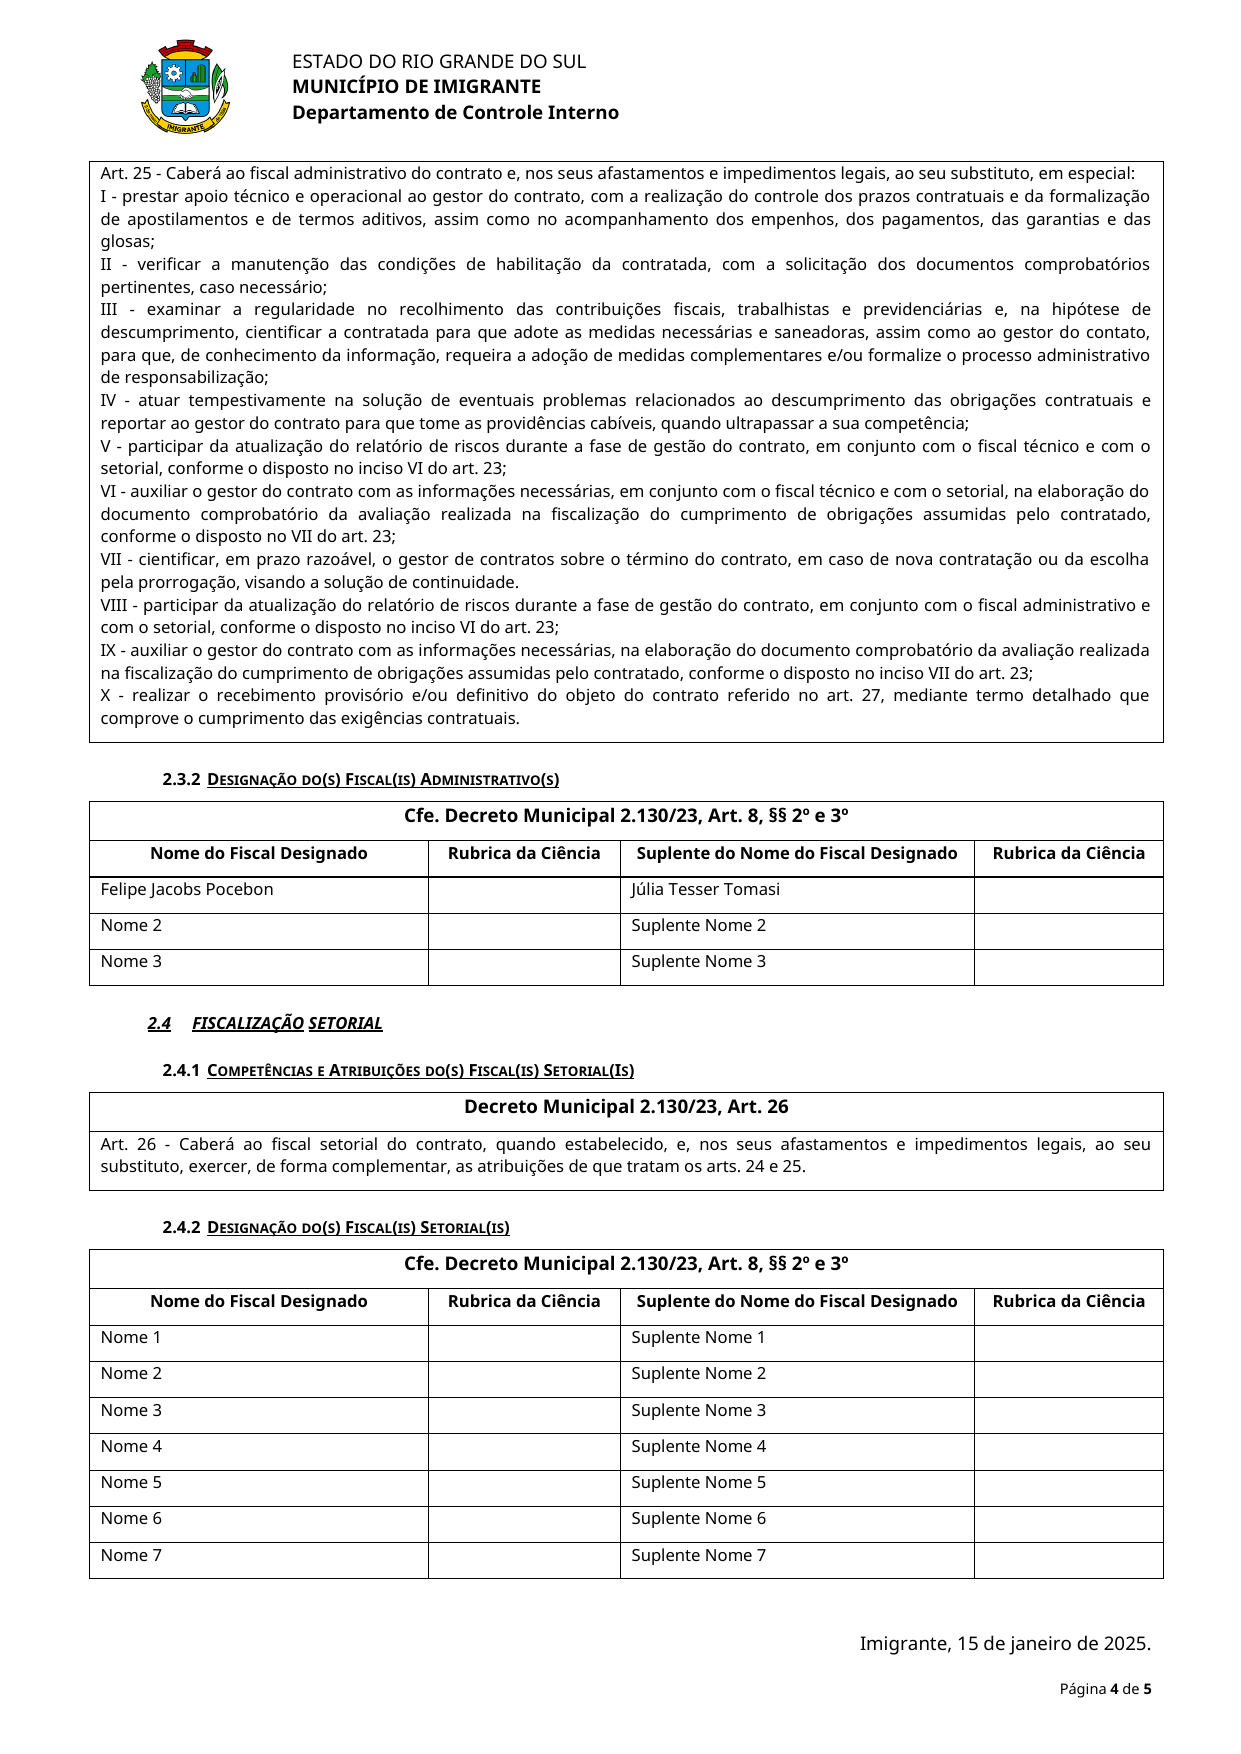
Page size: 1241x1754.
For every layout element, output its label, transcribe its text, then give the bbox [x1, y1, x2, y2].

table_cell [975, 878, 1163, 913]
table_cell [429, 1471, 620, 1506]
subtitle Fiscalização Setorial [148, 1011, 1152, 1034]
subtitle Designação do(s) Fiscal(is) Administrativo(s) [162, 768, 1152, 791]
text Imigrante, 15 de janeiro de 2025. [89, 1630, 1152, 1656]
subtitle Designação do(s) Fiscal(is) Setorial(is) [162, 1216, 1152, 1239]
table_cell Suplente Nome 5 [621, 1471, 974, 1506]
table_cell [975, 1471, 1163, 1506]
table_cell Nome 2 [90, 1362, 428, 1397]
table_cell [975, 950, 1163, 985]
table_cell Rubrica da Ciência [429, 1289, 620, 1324]
table_cell Art. 26 - Caberá ao fiscal setorial do contrato, quando estabelecido, e, nos seus afastamentos e impedimentos legais, ao seu substituto, exercer, de forma complementar, as atribuições de que tratam os arts. 24 e 25. [90, 1132, 1163, 1190]
table_cell Nome 3 [90, 950, 428, 985]
table_cell [429, 1362, 620, 1397]
table_cell [975, 914, 1163, 949]
table_cell Nome 7 [90, 1543, 428, 1578]
table_cell Suplente Nome 4 [621, 1434, 974, 1469]
table_cell Nome 4 [90, 1434, 428, 1469]
table_cell [429, 1507, 620, 1542]
table_cell Nome 6 [90, 1507, 428, 1542]
table_cell Suplente do Nome do Fiscal Designado [621, 841, 974, 876]
table_cell [975, 1398, 1163, 1433]
table_cell [429, 914, 620, 949]
table_cell Júlia Tesser Tomasi [621, 878, 974, 913]
table_header Cfe. Decreto Municipal 2.130/23, Art. 8, §§ 2º e 3º [90, 1250, 1163, 1288]
table_cell Suplente Nome 6 [621, 1507, 974, 1542]
table_cell [975, 1362, 1163, 1397]
table_cell Rubrica da Ciência [429, 841, 620, 876]
table_cell Nome 1 [90, 1326, 428, 1361]
table_cell [429, 1434, 620, 1469]
table_cell [975, 1543, 1163, 1578]
table_cell [429, 950, 620, 985]
table_header Decreto Municipal 2.130/23, Art. 26 [90, 1093, 1163, 1131]
table_cell Felipe Jacobs Pocebon [90, 878, 428, 913]
picture [138, 38, 232, 135]
table_cell Nome 5 [90, 1471, 428, 1506]
table_cell Suplente Nome 3 [621, 950, 974, 985]
table_cell Suplente Nome 2 [621, 1362, 974, 1397]
table_cell Suplente Nome 1 [621, 1326, 974, 1361]
table_header Cfe. Decreto Municipal 2.130/23, Art. 8, §§ 2º e 3º [90, 802, 1163, 840]
table_cell [429, 1543, 620, 1578]
table_cell Suplente do Nome do Fiscal Designado [621, 1289, 974, 1324]
table_cell [429, 1398, 620, 1433]
table_cell Rubrica da Ciência [975, 841, 1163, 876]
table_cell Suplente Nome 3 [621, 1398, 974, 1433]
subtitle Competências e Atribuições do(s) Fiscal(is) Setorial(Is) [162, 1059, 1152, 1082]
table_cell Nome do Fiscal Designado [90, 841, 428, 876]
table_cell [429, 878, 620, 913]
table_cell Suplente Nome 2 [621, 914, 974, 949]
table_cell Rubrica da Ciência [975, 1289, 1163, 1324]
table_cell Suplente Nome 7 [621, 1543, 974, 1578]
table_cell [975, 1326, 1163, 1361]
table_cell [429, 1326, 620, 1361]
table_cell Nome 2 [90, 914, 428, 949]
table_cell [975, 1507, 1163, 1542]
table_cell Nome 3 [90, 1398, 428, 1433]
table_cell [975, 1434, 1163, 1469]
table_cell Art. 25 - Caberá ao fiscal administrativo do contrato e, nos seus afastamentos e impedimentos legais, ao seu substituto, em especial: I - prestar apoio técnico e operacional ao gestor do contrato, com a realização do controle dos prazos contratuais e da formalização de apostilamentos e de termos aditivos, assim como no acompanhamento dos empenhos, dos pagamentos, das garantias e das glosas; II - verificar a manutenção das condições de habilitação da contratada, com a solicitação dos documentos comprobatórios pertinentes, caso necessário; III - examinar a regularidade no recolhimento das contribuições fiscais, trabalhistas e previdenciárias e, na hipótese de descumprimento, cientificar a contratada para que adote as medidas necessárias e saneadoras, assim como ao gestor do contato, para que, de conhecimento da informação, requeira a adoção de medidas complementares e/ou formalize o processo administrativo de responsabilização; IV - atuar tempestivamente na solução de eventuais problemas relacionados ao descumprimento das obrigações contratuais e reportar ao gestor do contrato para que tome as providências cabíveis, quando ultrapassar a sua competência; V - participar da atualização do relatório de riscos durante a fase de gestão do contrato, em conjunto com o fiscal técnico e com o setorial, conforme o disposto no inciso VI do art. 23; VI - auxiliar o gestor do contrato com as informações necessárias, em conjunto com o fiscal técnico e com o setorial, na elaboração do documento comprobatório da avaliação realizada na fiscalização do cumprimento de obrigações assumidas pelo contratado, conforme o disposto no VII do art. 23; VII - cientificar, em prazo razoável, o gestor de contratos sobre o término do contrato, em caso de nova contratação ou da escolha pela prorrogação, visando a solução de continuidade. VIII - participar da atualização do relatório de riscos durante a fase de gestão do contrato, em conjunto com o fiscal administrativo e com o setorial, conforme o disposto no inciso VI do art. 23; IX - auxiliar o gestor do contrato com as informações necessárias, na elaboração do documento comprobatório da avaliação realizada na fiscalização do cumprimento de obrigações assumidas pelo contratado, conforme o disposto no inciso VII do art. 23; X - realizar o recebimento provisório e/ou definitivo do objeto do contrato referido no art. 27, mediante termo detalhado que comprove o cumprimento das exigências contratuais. [90, 162, 1163, 742]
table_cell Nome do Fiscal Designado [90, 1289, 428, 1324]
